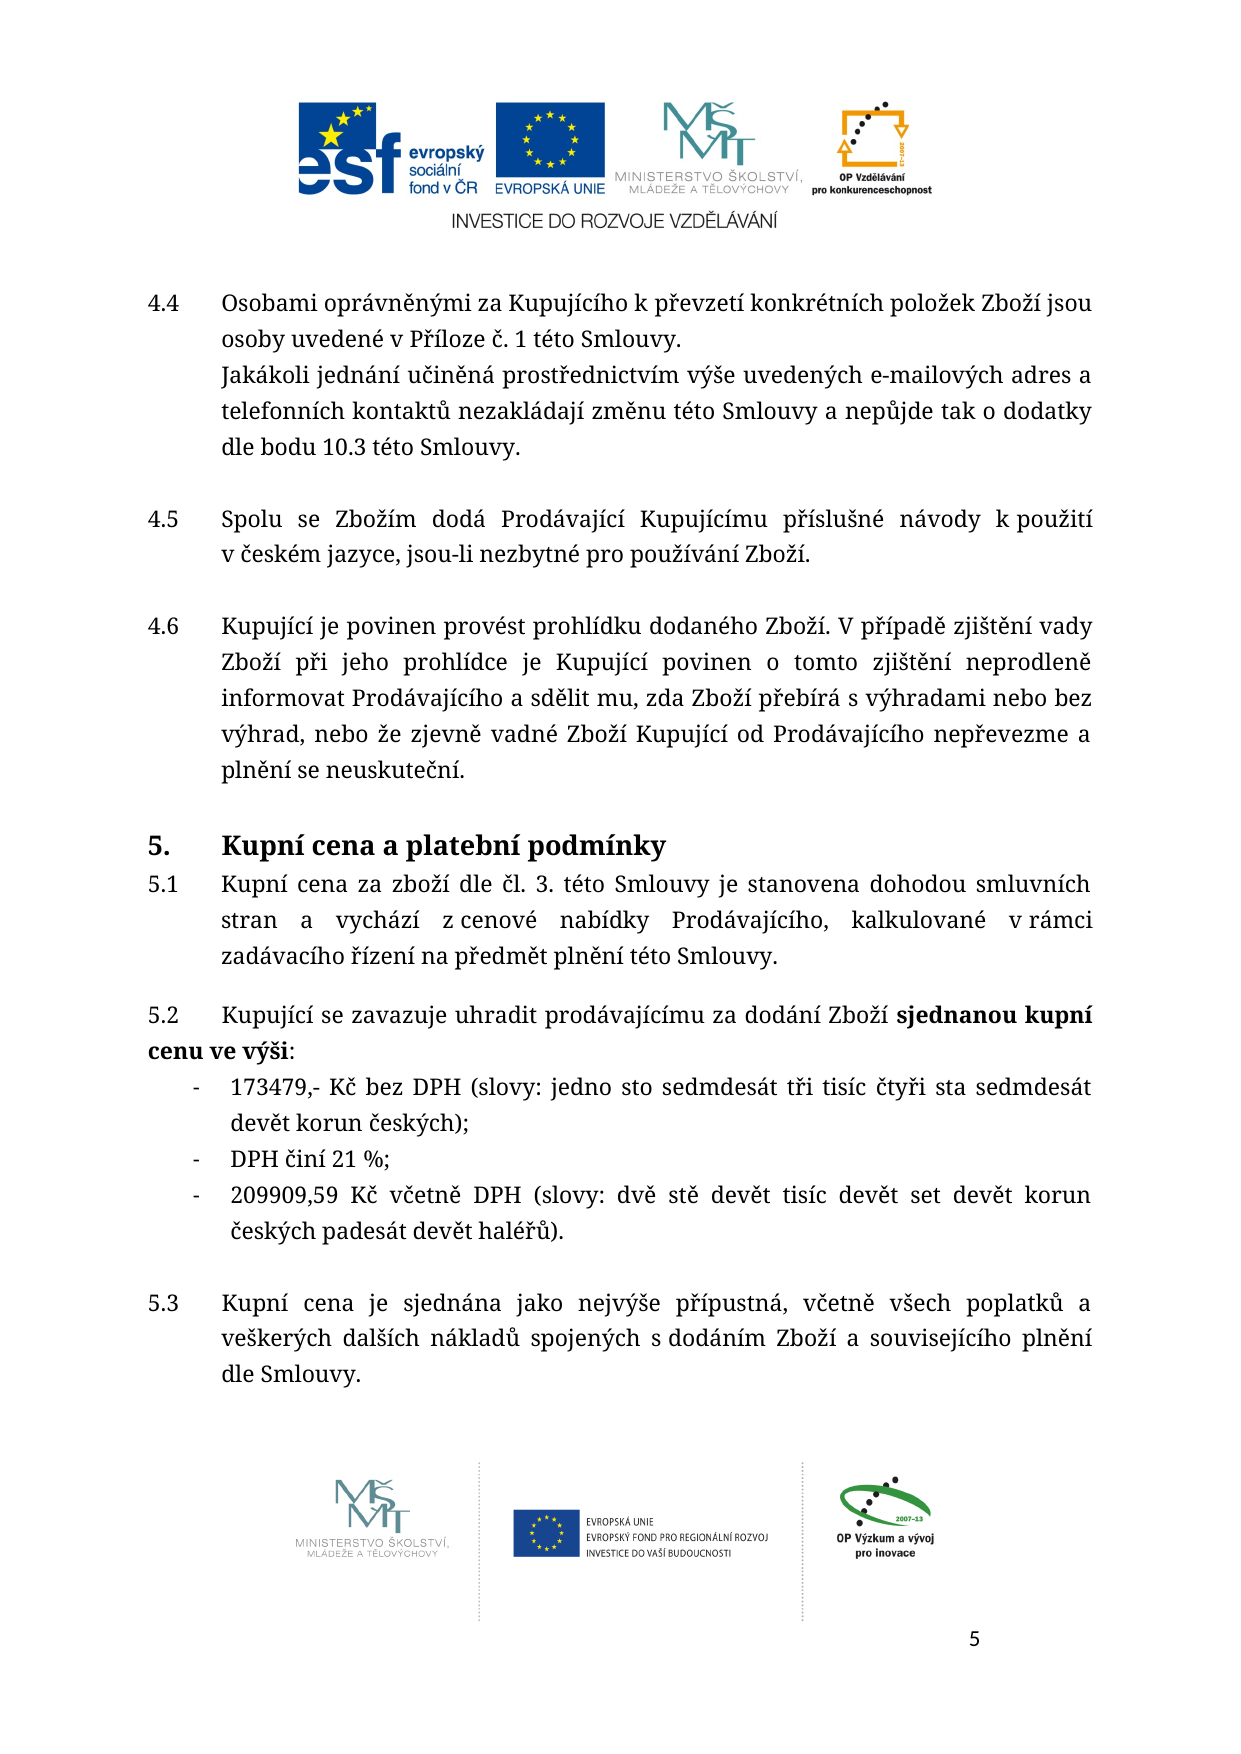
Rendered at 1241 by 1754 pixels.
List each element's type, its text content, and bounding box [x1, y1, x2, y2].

picture [260, 1436, 969, 1647]
text 5. Kupní cena a platební podmínky [148, 826, 1093, 863]
picture [265, 73, 975, 251]
text Jakákoli jednání učiněná prostřednictvím výše uvedených e-mailových adres a telefonních kontaktů nezakládají změnu této Smlouvy a nepůjde tak o dodatky dle bodu 10.3 této Smlouvy. [221, 359, 1093, 462]
list 173479,- Kč bez DPH (slovy: jedno sto sedmdesát tři tisíc čtyři sta sedmdesát devět korun českých); [193, 1071, 1093, 1138]
list 209909,59 Kč včetně DPH (slovy: dvě stě devět tisíc devět set devět korun českých padesát devět haléřů). [193, 1179, 1093, 1246]
text 4.4 Osobami oprávněnými za Kupujícího k převzetí konkrétních položek Zboží jsou osoby uvedené v Příloze č. 1 této Smlouvy. [148, 287, 1093, 354]
list DPH činí 21 %; [193, 1143, 1093, 1174]
text 5.3 Kupní cena je sjednána jako nejvýše přípustná, včetně všech poplatků a veškerých dalších nákladů spojených s dodáním Zboží a souvisejícího plnění dle Smlouvy. [148, 1286, 1093, 1389]
text 5.2 Kupující se zavazuje uhradit prodávajícímu za dodání Zboží sjednanou kupní cenu ve výši: [148, 999, 1093, 1066]
text 5.1 Kupní cena za zboží dle čl. 3. této Smlouvy je stanovena dohodou smluvních stran a vychází z cenové nabídky Prodávajícího, kalkulované v rámci zadávacího řízení na předmět plnění této Smlouvy. [148, 868, 1093, 971]
text 4.6 Kupující je povinen provést prohlídku dodaného Zboží. V případě zjištění vady Zboží při jeho prohlídce je Kupující povinen o tomto zjištění neprodleně informovat Prodávajícího a sdělit mu, zda Zboží přebírá s výhradami nebo bez výhrad, nebo že zjevně vadné Zboží Kupující od Prodávajícího nepřevezme a plnění se neuskuteční. [148, 610, 1093, 785]
text 4.5 Spolu se Zbožím dodá Prodávající Kupujícímu příslušné návody k použití v českém jazyce, jsou-li nezbytné pro používání Zboží. [148, 502, 1093, 570]
